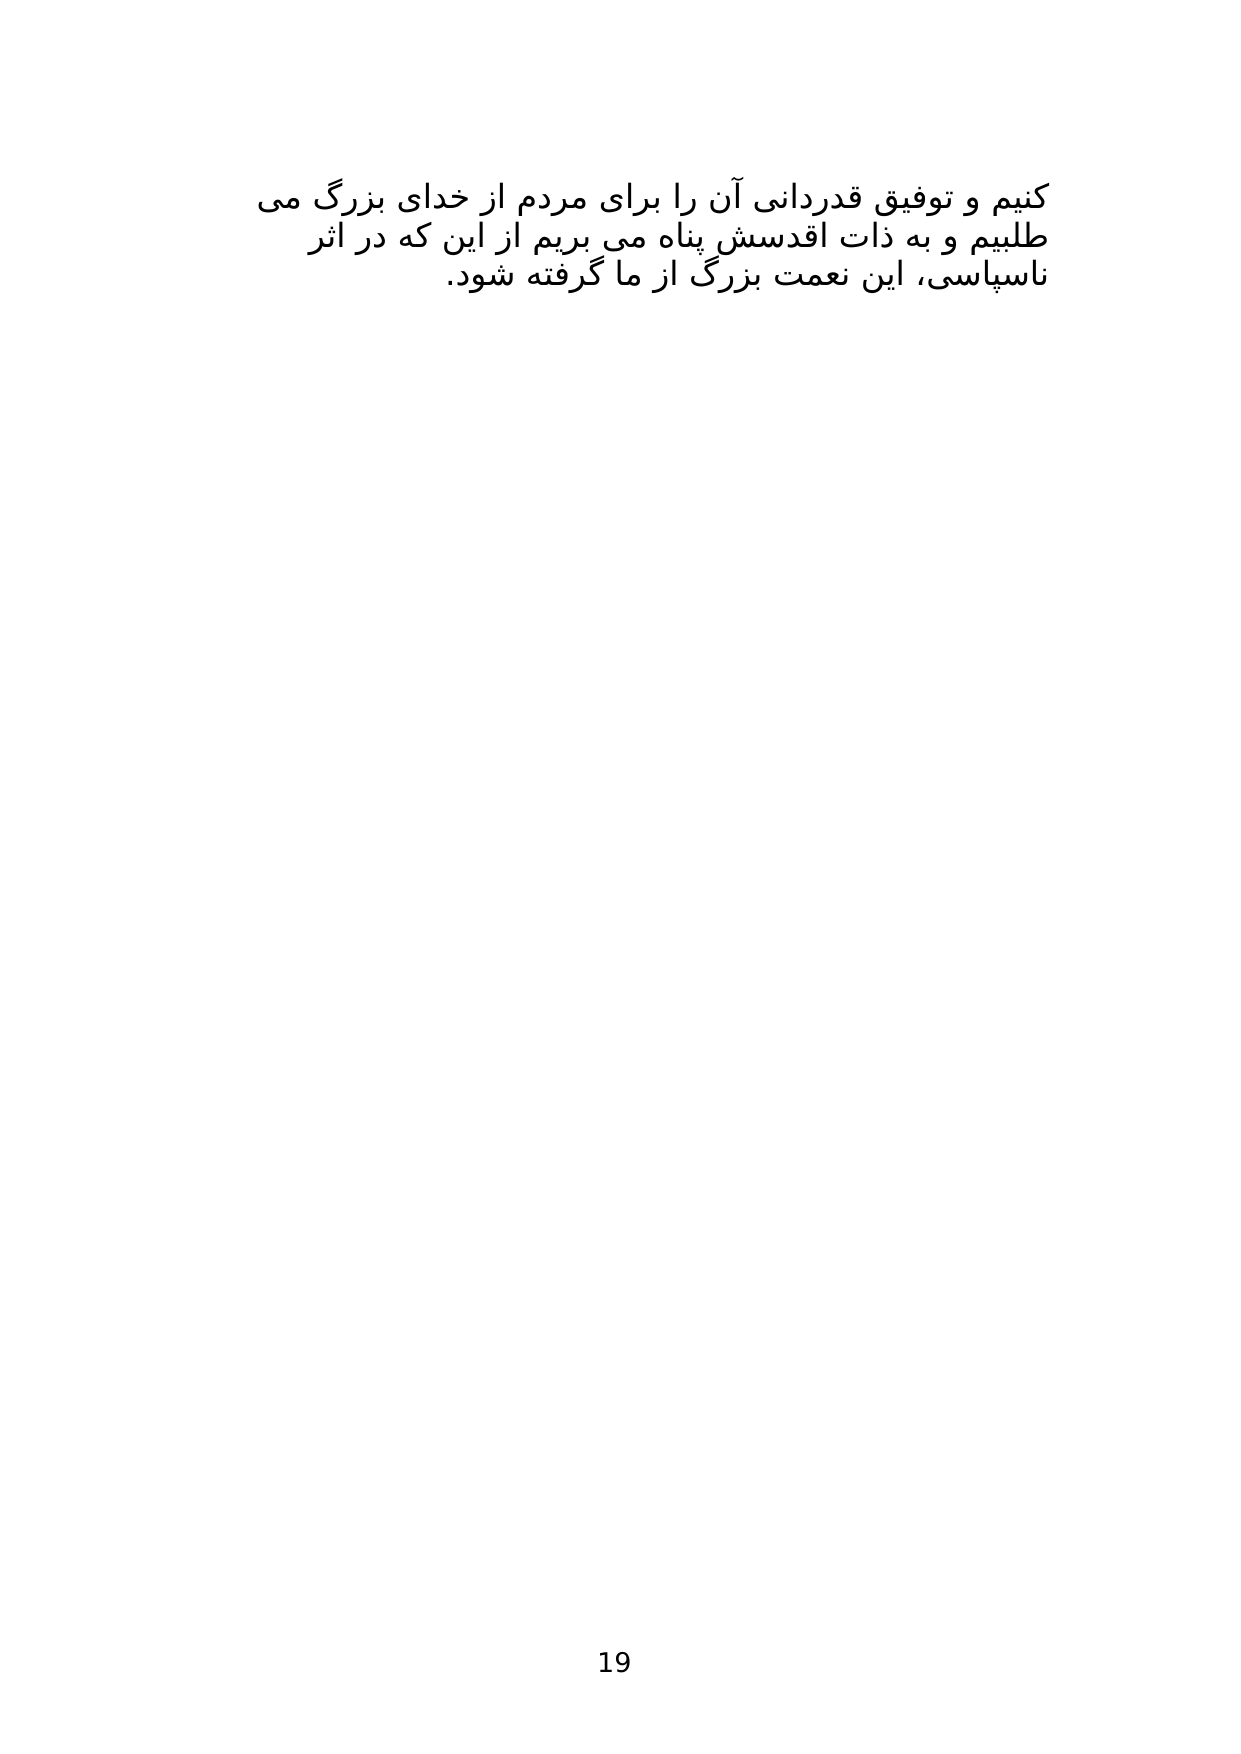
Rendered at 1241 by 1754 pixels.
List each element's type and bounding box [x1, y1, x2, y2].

text [178, 177, 1050, 294]
